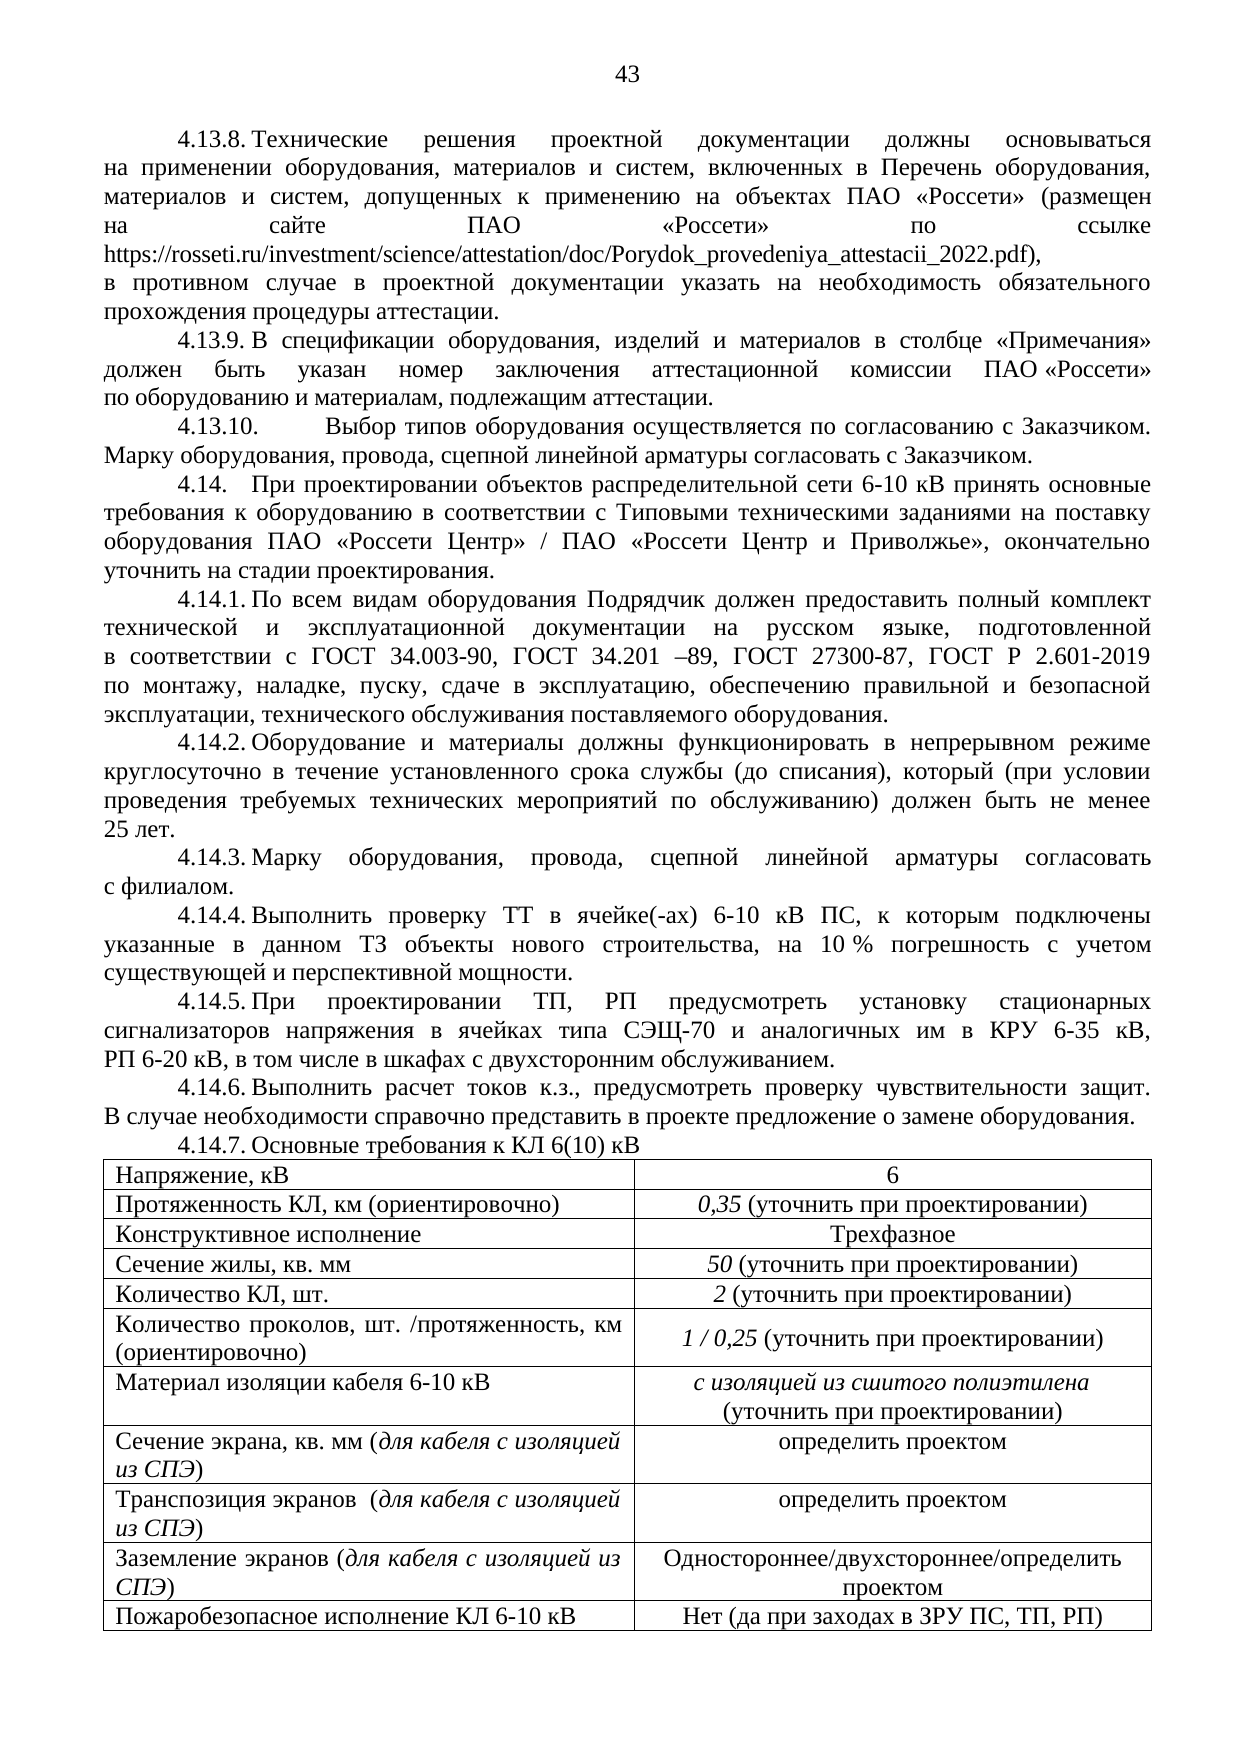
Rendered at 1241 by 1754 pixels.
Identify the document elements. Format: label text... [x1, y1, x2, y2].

list Выполнить проверку ТТ в ячейке(-ах) 6-10 кВ ПС, к которым подключены указанные в данном ТЗ объекты нового строительства, на 10 % погрешность с учетом существующей и перспективной мощности. [103, 900, 1152, 986]
list В спецификации оборудования, изделий и материалов в столбце «Примечания» должен быть указан номер заключения аттестационной комиссии ПАО «Россети» по оборудованию и материалам, подлежащим аттестации. [103, 325, 1152, 411]
table_header Напряжение, кВ [104, 1160, 634, 1188]
list Выполнить расчет токов к.з., предусмотреть проверку чувствительности защит. В случае необходимости справочно представить в проекте предложение о замене оборудования. [103, 1072, 1152, 1130]
list При проектировании объектов распределительной сети 6-10 кВ принять основные требования к оборудованию в соответствии с Типовыми техническими заданиями на поставку оборудования ПАО «Россети Центр» / ПАО «Россети Центр и Приволжье», окончательно уточнить на стадии проектирования. [103, 469, 1152, 584]
table_cell 0,35 (уточнить при проектировании) [635, 1190, 1151, 1218]
table_cell Количество КЛ, шт. [104, 1279, 634, 1308]
table_cell Сечение жилы, кв. мм [104, 1249, 634, 1278]
list Выбор типов оборудования осуществляется по согласованию с Заказчиком. Марку оборудования, провода, сцепной линейной арматуры согласовать с Заказчиком. [103, 411, 1152, 469]
table_cell 2 (уточнить при проектировании) [635, 1279, 1151, 1308]
table_cell Конструктивное исполнение [104, 1219, 634, 1248]
table_cell 50 (уточнить при проектировании) [635, 1249, 1151, 1278]
list Основные требования к КЛ 6(10) кВ [103, 1130, 1152, 1159]
list Технические решения проектной документации должны основываться на применении оборудования, материалов и систем, включенных в Перечень оборудования, материалов и систем, допущенных к применению на объектах ПАО «Россети» (размещен на сайте ПАО «Россети» по ссылке https://rosseti.ru/investment/science/attestation/doc/Porydok_provedeniya_attestacii_2022.pdf), в противном случае в проектной документации указать на необходимость обязательного прохождения процедуры аттестации. [103, 124, 1152, 325]
list По всем видам оборудования Подрядчик должен предоставить полный комплект технической и эксплуатационной документации на русском языке, подготовленной в соответствии с ГОСТ 34.003-90, ГОСТ 34.201 –89, ГОСТ 27300-87, ГОСТ Р 2.601-2019 по монтажу, наладке, пуску, сдаче в эксплуатацию, обеспечению правильной и безопасной эксплуатации, технического обслуживания поставляемого оборудования. [103, 584, 1152, 727]
table_cell Одностороннее/двухстороннее/определить проектом [635, 1543, 1151, 1600]
table_cell определить проектом [635, 1484, 1151, 1542]
list Марку оборудования, провода, сцепной линейной арматуры согласовать с филиалом. [103, 842, 1152, 900]
table_cell 1 / 0,25 (уточнить при проектировании) [635, 1309, 1151, 1366]
table_cell Нет (да при заходах в ЗРУ ПС, ТП, РП) [635, 1601, 1151, 1630]
table_cell Пожаробезопасное исполнение КЛ 6-10 кВ [104, 1601, 634, 1630]
table_cell Материал изоляции кабеля 6-10 кВ [104, 1367, 634, 1425]
table_cell Сечение экрана, кв. мм (для кабеля с изоляцией из СПЭ) [104, 1426, 634, 1483]
table_cell Заземление экранов (для кабеля с изоляцией из СПЭ) [104, 1543, 634, 1600]
list Оборудование и материалы должны функционировать в непрерывном режиме круглосуточно в течение установленного срока службы (до списания), который (при условии проведения требуемых технических мероприятий по обслуживанию) должен быть не менее 25 лет. [103, 727, 1152, 842]
list При проектировании ТП, РП предусмотреть установку стационарных сигнализаторов напряжения в ячейках типа СЭЩ-70 и аналогичных им в КРУ 6-35 кВ, РП 6-20 кВ, в том числе в шкафах с двухсторонним обслуживанием. [103, 986, 1152, 1072]
table_cell Протяженность КЛ, км (ориентировочно) [104, 1190, 634, 1218]
table_cell с изоляцией из сшитого полиэтилена (уточнить при проектировании) [635, 1367, 1151, 1425]
table_cell Трехфазное [635, 1219, 1151, 1248]
table_header 6 [635, 1160, 1151, 1188]
table_cell Транспозиция экранов (для кабеля с изоляцией из СПЭ) [104, 1484, 634, 1542]
table_cell Количество проколов, шт. /протяженность, км (ориентировочно) [104, 1309, 634, 1366]
table_cell определить проектом [635, 1426, 1151, 1483]
